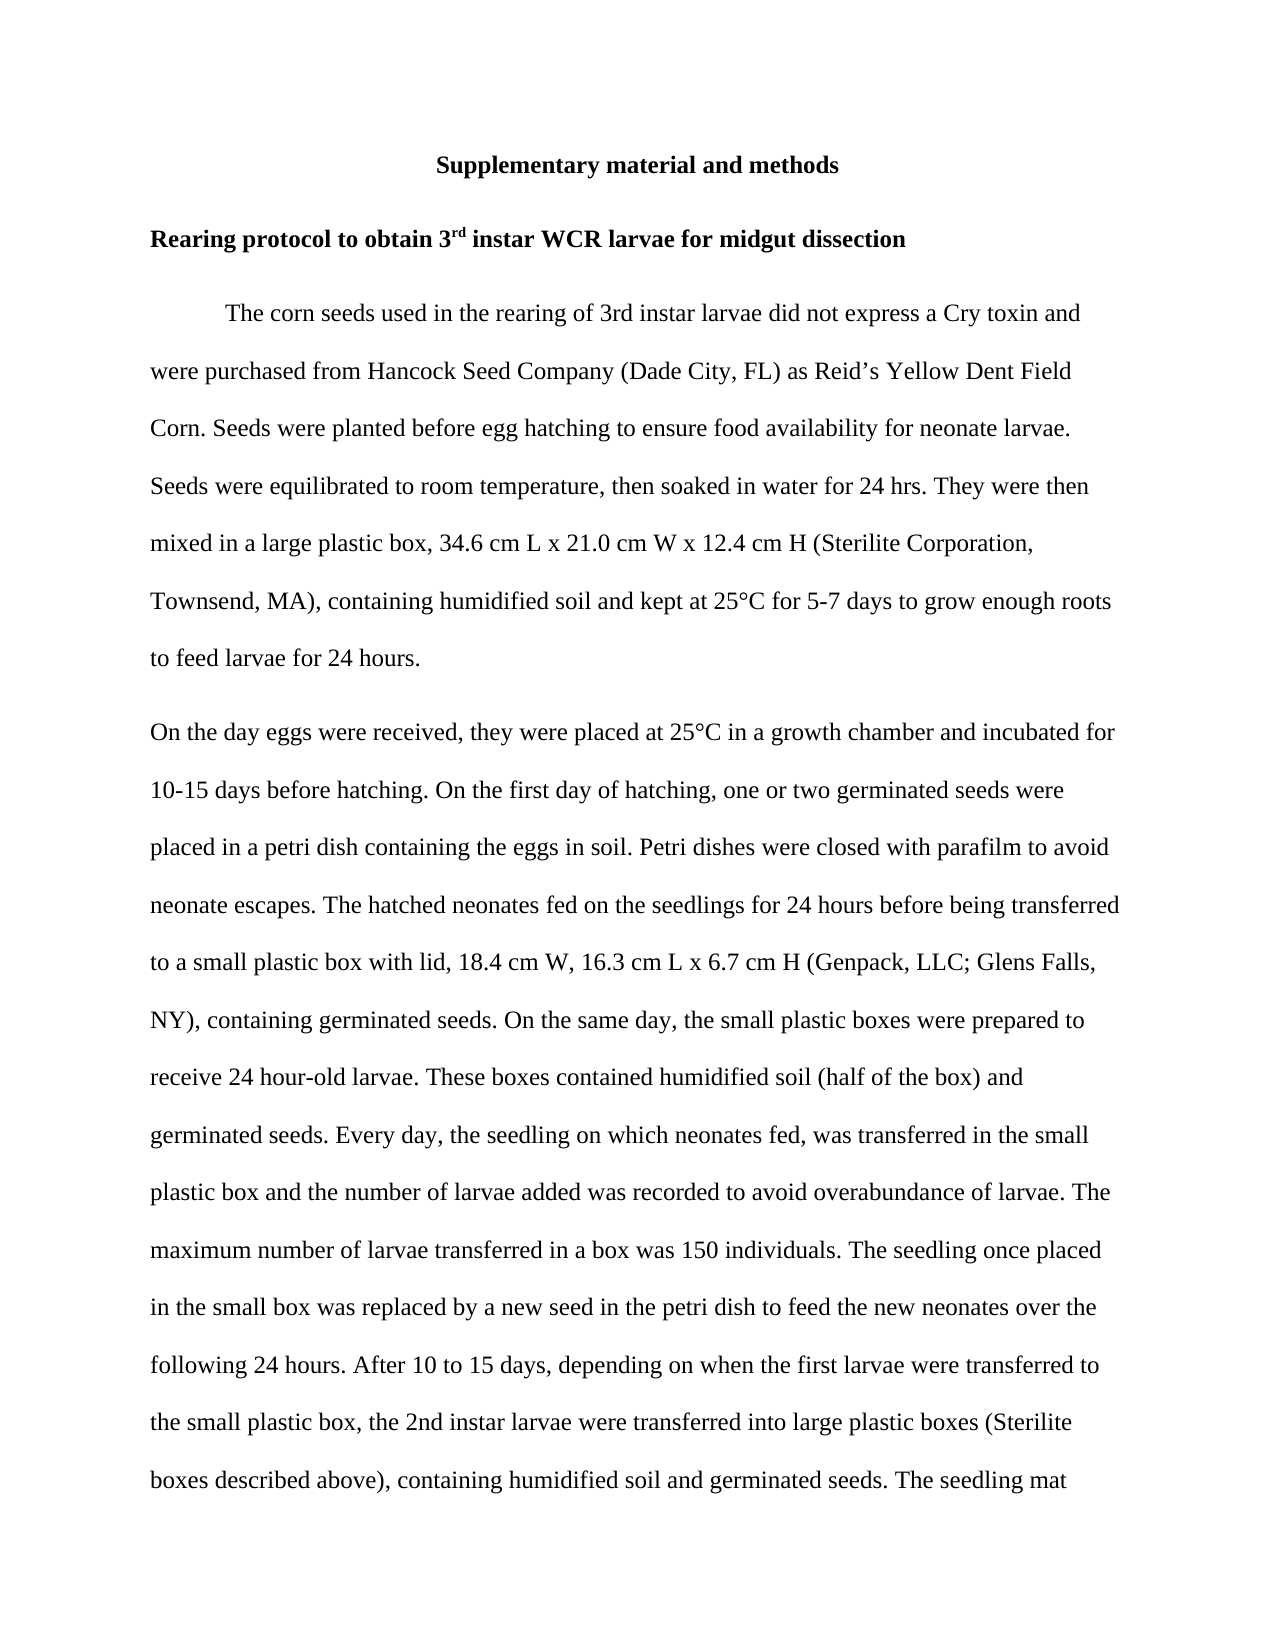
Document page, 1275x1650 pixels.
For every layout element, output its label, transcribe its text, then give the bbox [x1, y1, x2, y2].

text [150, 717, 1125, 1494]
text Supplementary material and methods [150, 150, 1125, 179]
text The corn seeds used in the rearing of 3rd instar larvae did not express a Cry toxin and were purchased from Hancock Seed Company (Dade City, FL) as Reid’s Yellow Dent Field Corn. Seeds were planted before egg hatching to ensure food availability for neonate larvae. Seeds were equilibrated to room temperature, then soaked in water for 24 hrs. They were then mixed in a large plastic box, 34.6 cm L x 21.0 cm W x 12.4 cm H (Sterilite Corporation, Townsend, MA), containing humidified soil and kept at 25°C for 5-7 days to grow enough roots to feed larvae for 24 hours. [150, 298, 1125, 672]
text Rearing protocol to obtain 3rd instar WCR larvae for midgut dissection [150, 224, 1125, 253]
